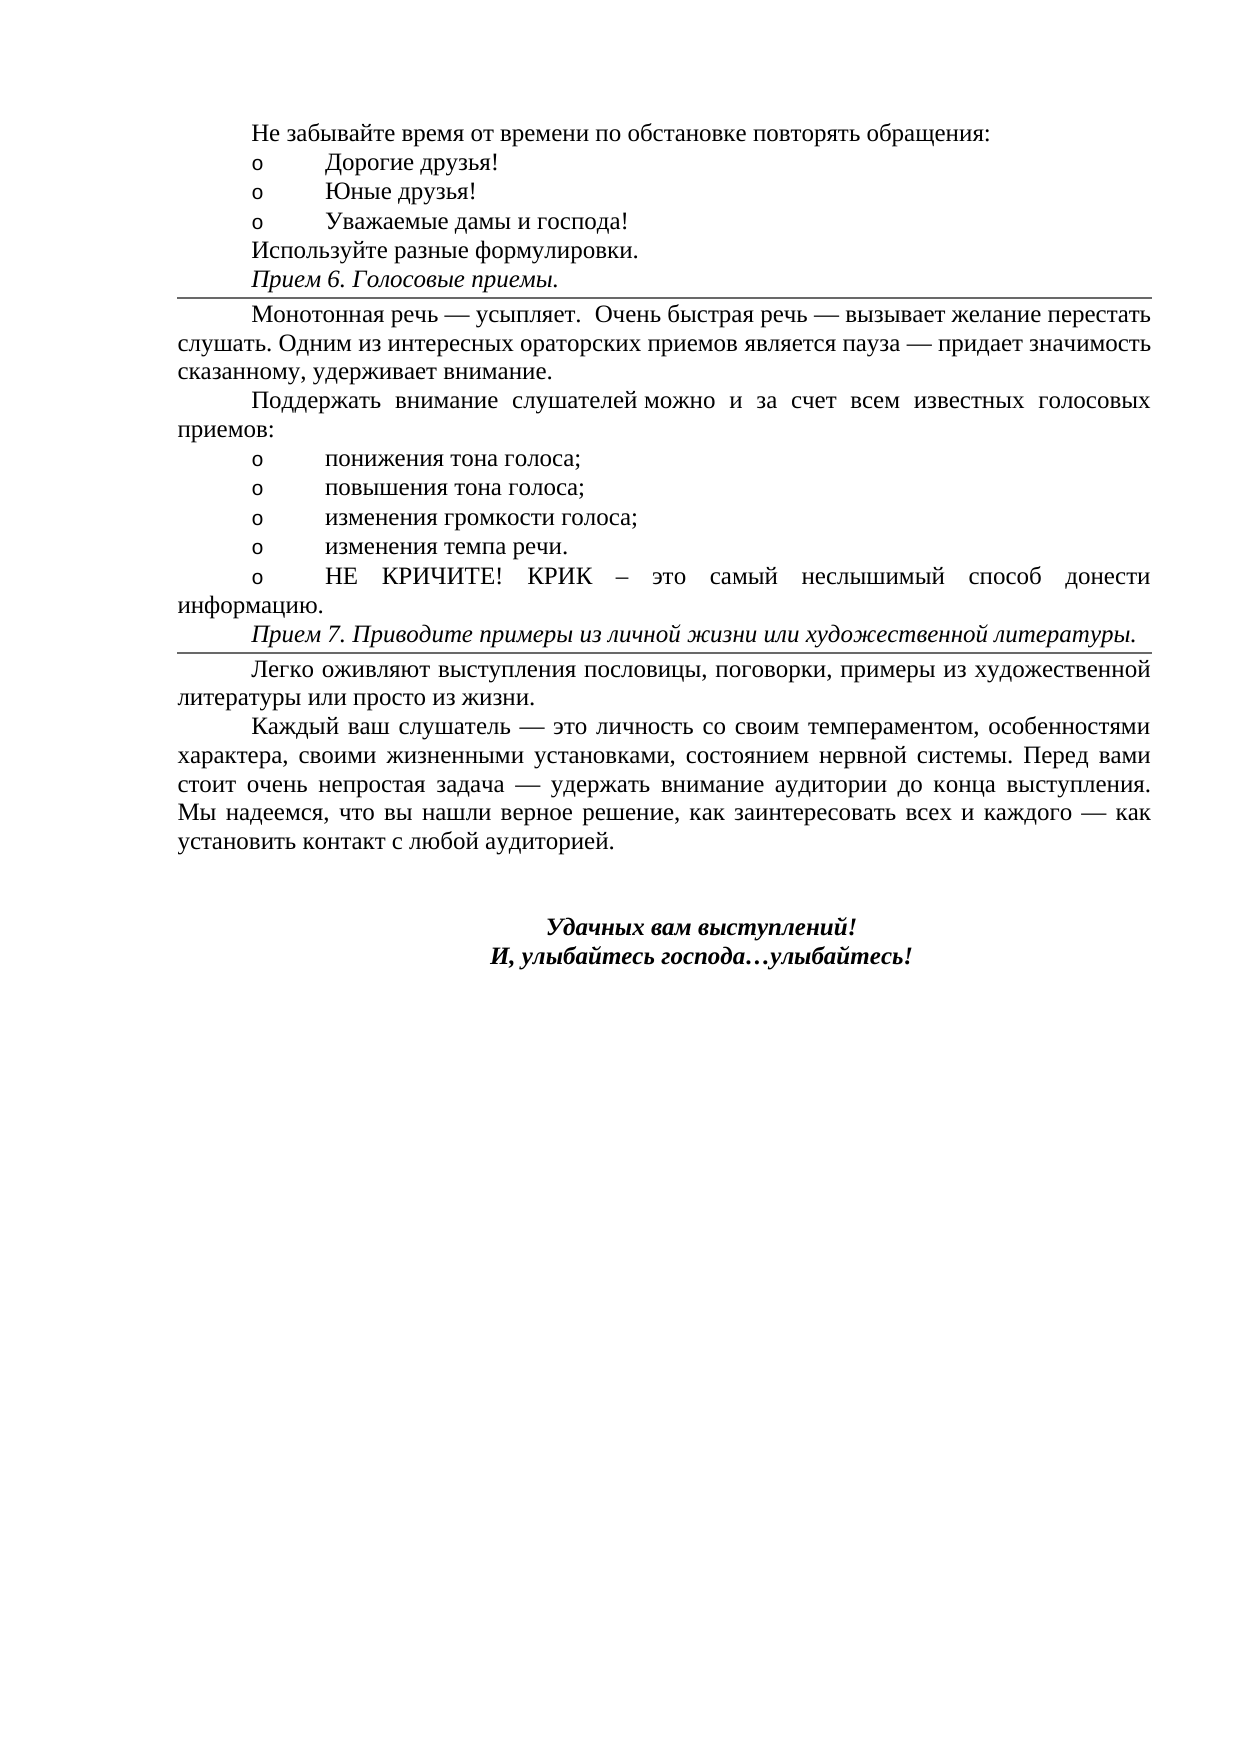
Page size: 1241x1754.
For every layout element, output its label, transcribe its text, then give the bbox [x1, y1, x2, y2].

text Прием 6. Голосовые приемы. [177, 264, 1152, 297]
list изменения темпа речи. [177, 531, 1152, 561]
text Поддержать внимание слушателей можно и за счет всем известных голосовых приемов: [177, 385, 1152, 443]
text Прием 7. Приводите примеры из личной жизни или художественной литературы. [177, 619, 1152, 652]
list понижения тона голоса; [177, 443, 1152, 472]
list Уважаемые дамы и господа! [177, 206, 1152, 236]
list Юные друзья! [177, 176, 1152, 206]
text И, улыбайтесь господа…улыбайтесь! [177, 941, 1152, 970]
list НЕ КРИЧИТЕ! КРИК – это самый неслышимый способ донести информацию. [177, 561, 1152, 619]
text Каждый ваш слушатель — это личность со своим темпераментом, особенностями характера, своими жизненными установками, состоянием нервной системы. Перед вами стоит очень непростая задача — удержать внимание аудитории до конца выступления. Мы надеемся, что вы нашли верное решение, как заинтересовать всех и каждого — как установить контакт с любой аудиторией. [177, 711, 1152, 855]
list изменения громкости голоса; [177, 502, 1152, 531]
text Монотонная речь — усыпляет. Очень быстрая речь — вызывает желание перестать слушать. Одним из интересных ораторских приемов является пауза — придает значимость сказанному, удерживает внимание. [177, 299, 1152, 385]
list Дорогие друзья! [177, 147, 1152, 176]
text Легко оживляют выступления пословицы, поговорки, примеры из художественной литературы или просто из жизни. [177, 654, 1152, 711]
list повышения тона голоса; [177, 472, 1152, 502]
text Не забывайте время от времени по обстановке повторять обращения: [177, 118, 1152, 147]
text Удачных вам выступлений! [177, 912, 1152, 941]
text Используйте разные формулировки. [177, 236, 1152, 264]
